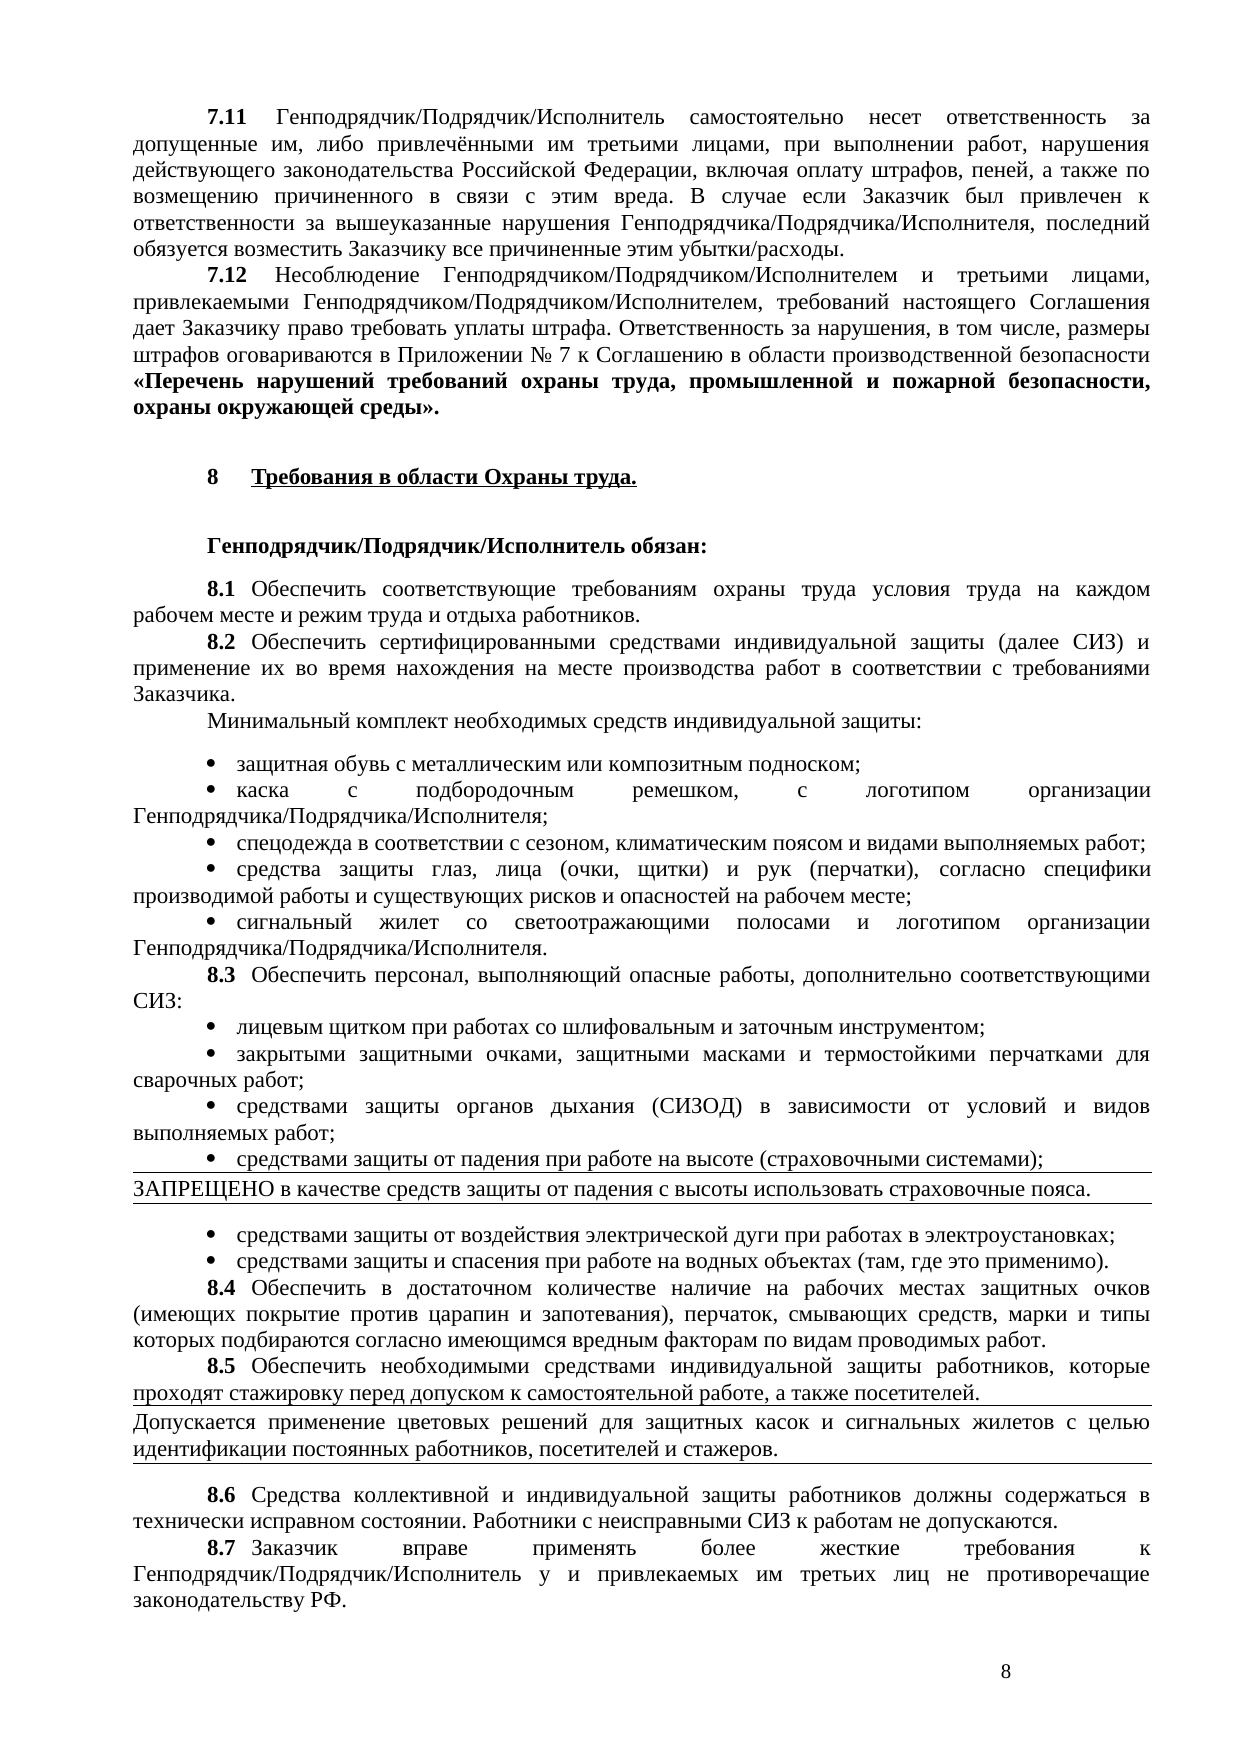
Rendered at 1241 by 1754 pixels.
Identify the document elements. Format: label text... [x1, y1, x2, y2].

text Допускается применение цветовых решений для защитных касок и сигнальных жилетов с целью идентификации постоянных работников, посетителей и стажеров. [133, 1406, 1152, 1463]
list средствами защиты и спасения при работе на водных объектах (там, где это применимо). [133, 1247, 1152, 1273]
list защитная обувь с металлическим или композитным подноском; [133, 750, 1152, 776]
text Минимальный комплект необходимых средств индивидуальной защиты: [207, 707, 1152, 733]
text ЗАПРЕЩЕНО в качестве средств защиты от падения с высоты использовать страховочные пояса. [133, 1173, 1152, 1203]
list средствами защиты от падения при работе на высоте (страховочными системами); [133, 1145, 1152, 1172]
list Генподрядчик/Подрядчик/Исполнитель самостоятельно несет ответственность за допущенные им, либо привлечёнными им третьими лицами, при выполнении работ, нарушения действующего законодательства Российской Федерации, включая оплату штрафов, пеней, а также по возмещению причиненного в связи с этим вреда. В случае если Заказчик был привлечен к ответственности за вышеуказанные нарушения Генподрядчика/Подрядчика/Исполнителя, последний обязуется возместить Заказчику все причиненные этим убытки/расходы. [133, 103, 1152, 262]
list Обеспечить сертифицированными средствами индивидуальной защиты (далее СИЗ) и применение их во время нахождения на месте производства работ в соответствии с требованиями Заказчика. [133, 628, 1152, 707]
list Обеспечить персонал, выполняющий опасные работы, дополнительно соответствующими СИЗ: [133, 961, 1152, 1013]
list средства защиты глаз, лица (очки, щитки) и рук (перчатки), согласно специфики производимой работы и существующих рисков и опасностей на рабочем месте; [133, 855, 1152, 908]
list Обеспечить соответствующие требованиям охраны труда условия труда на каждом рабочем месте и режим труда и отдыха работников. [133, 575, 1152, 628]
list Несоблюдение Генподрядчиком/Подрядчиком/Исполнителем и третьими лицами, привлекаемыми Генподрядчиком/Подрядчиком/Исполнителем, требований настоящего Соглашения дает Заказчику право требовать уплаты штрафа. Ответственность за нарушения, в том числе, размеры штрафов оговариваются в Приложении № 7 к Соглашению в области производственной безопасности «Перечень нарушений требований охраны труда, промышленной и пожарной безопасности, охраны окружающей среды». [133, 262, 1152, 420]
list спецодежда в соответствии с сезоном, климатическим поясом и видами выполняемых работ; [133, 829, 1152, 855]
list Заказчик вправе применять более жесткие требования к Генподрядчик/Подрядчик/Исполнитель у и привлекаемых им третьих лиц не противоречащие законодательству РФ. [133, 1534, 1152, 1613]
list каска с подбородочным ремешком, с логотипом организации Генподрядчика/Подрядчика/Исполнителя; [133, 776, 1152, 829]
list средствами защиты органов дыхания (СИЗОД) в зависимости от условий и видов выполняемых работ; [133, 1092, 1152, 1145]
list Обеспечить в достаточном количестве наличие на рабочих местах защитных очков (имеющих покрытие против царапин и запотевания), перчаток, смывающих средств, марки и типы которых подбираются согласно имеющимся вредным факторам по видам проводимых работ. [133, 1273, 1152, 1353]
text Генподрядчик/Подрядчик/Исполнитель обязан: [133, 532, 1152, 558]
list Обеспечить необходимыми средствами индивидуальной защиты работников, которые проходят стажировку перед допуском к самостоятельной работе, а также посетителей. [133, 1353, 1152, 1405]
list Средства коллективной и индивидуальной защиты работников должны содержаться в технически исправном состоянии. Работники с неисправными СИЗ к работам не допускаются. [133, 1481, 1152, 1534]
list закрытыми защитными очками, защитными масками и термостойкими перчатками для сварочных работ; [133, 1040, 1152, 1092]
list средствами защиты от воздействия электрической дуги при работах в электроустановках; [133, 1221, 1152, 1247]
list Требования в области Охраны труда. [133, 463, 1152, 489]
list лицевым щитком при работах со шлифовальным и заточным инструментом; [133, 1013, 1152, 1040]
list сигнальный жилет со светоотражающими полосами и логотипом организации Генподрядчика/Подрядчика/Исполнителя. [133, 908, 1152, 961]
